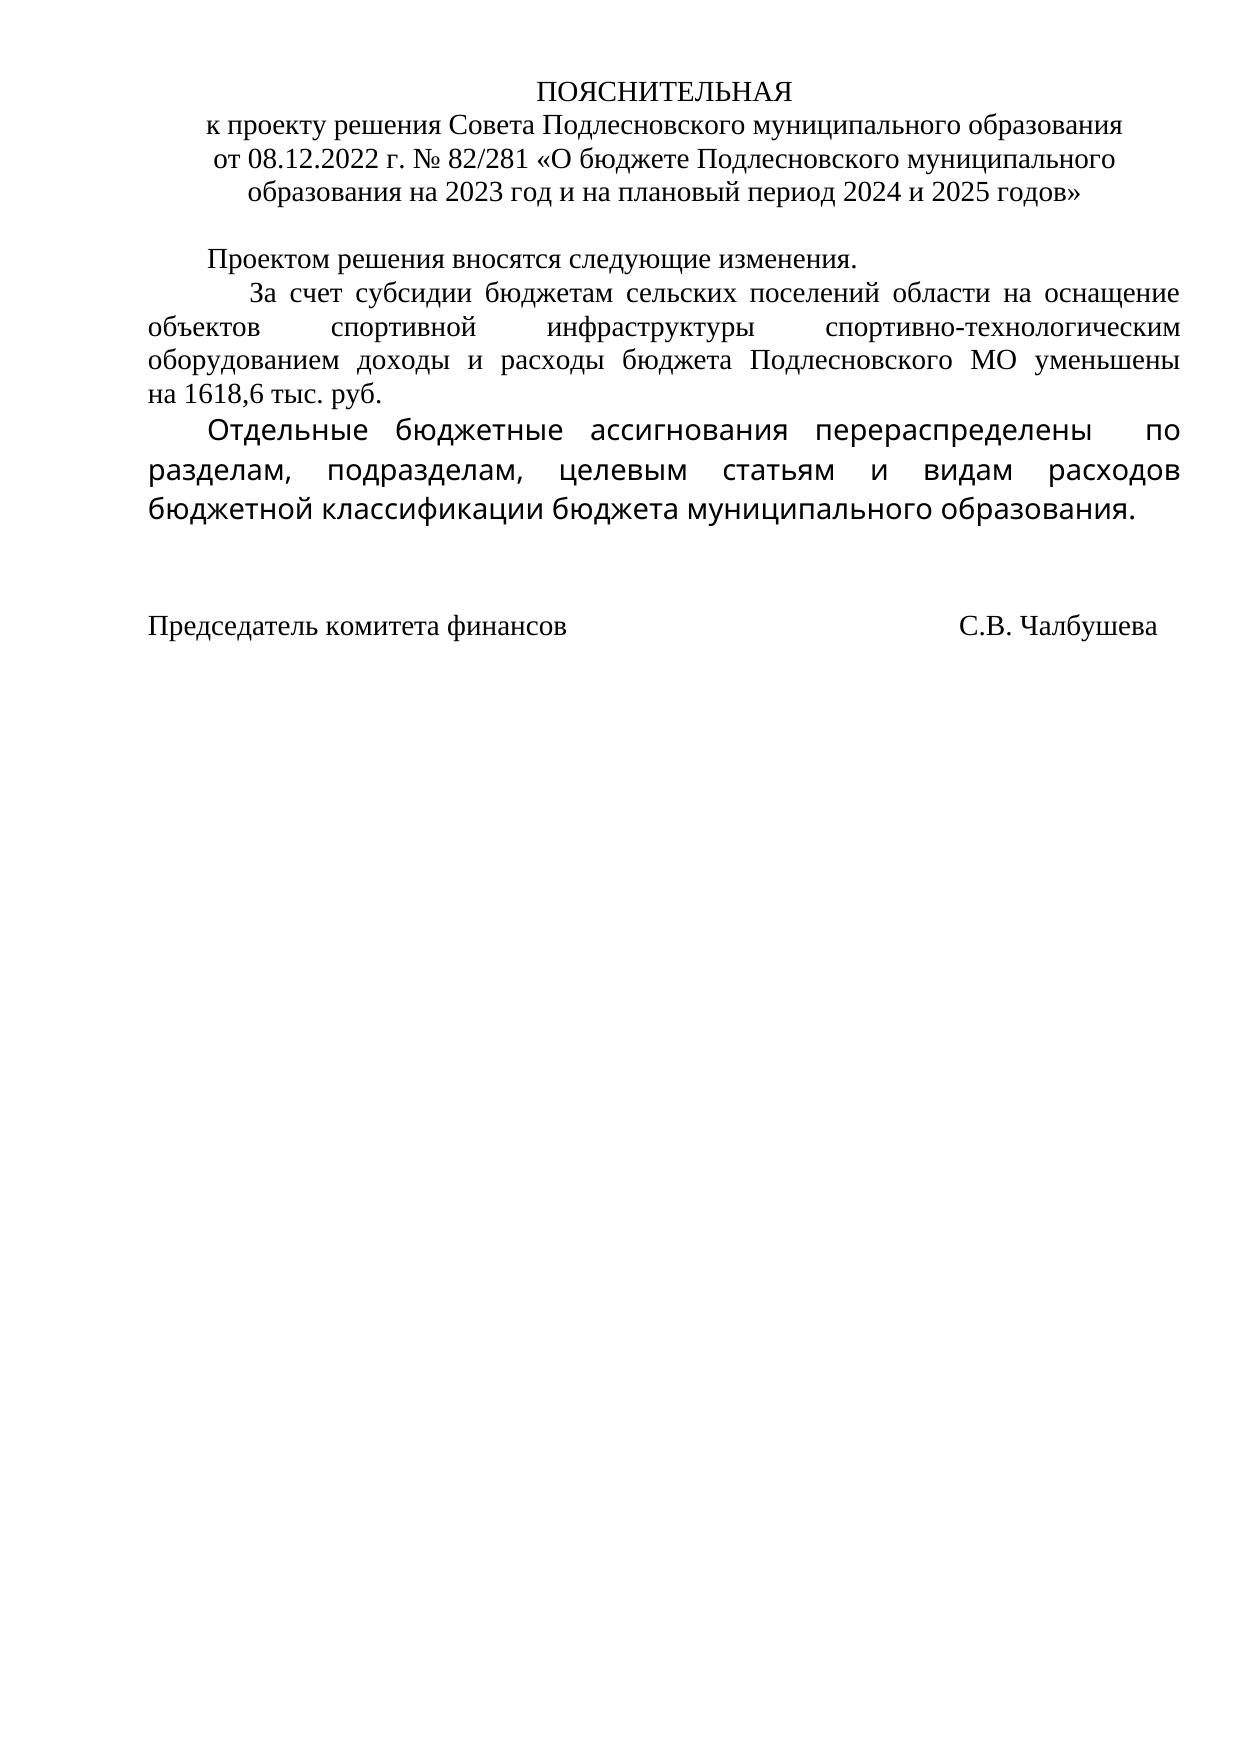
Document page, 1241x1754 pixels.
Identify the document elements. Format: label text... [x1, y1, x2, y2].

text Председатель комитета финансов С.В. Чалбушева [148, 608, 1181, 641]
text За счет субсидии бюджетам сельских поселений области на оснащение объектов спортивной инфраструктуры спортивно-технологическим оборудованием доходы и расходы бюджета Подлесновского МО уменьшены на 1618,6 тыс. руб. [148, 275, 1181, 409]
text Отдельные бюджетные ассигнования перераспределены по разделам, подразделам, целевым статьям и видам расходов бюджетной классификации бюджета муниципального образования. [148, 409, 1181, 528]
text к проекту решения Совета Подлесновского муниципального образования от 08.12.2022 г. № 82/281 «О бюджете Подлесновского муниципального образования на 2023 год и на плановый период 2024 и 2025 годов» [148, 107, 1181, 208]
text ПОЯСНИТЕЛЬНАЯ [148, 74, 1181, 107]
text Проектом решения вносятся следующие изменения. [148, 242, 1181, 275]
